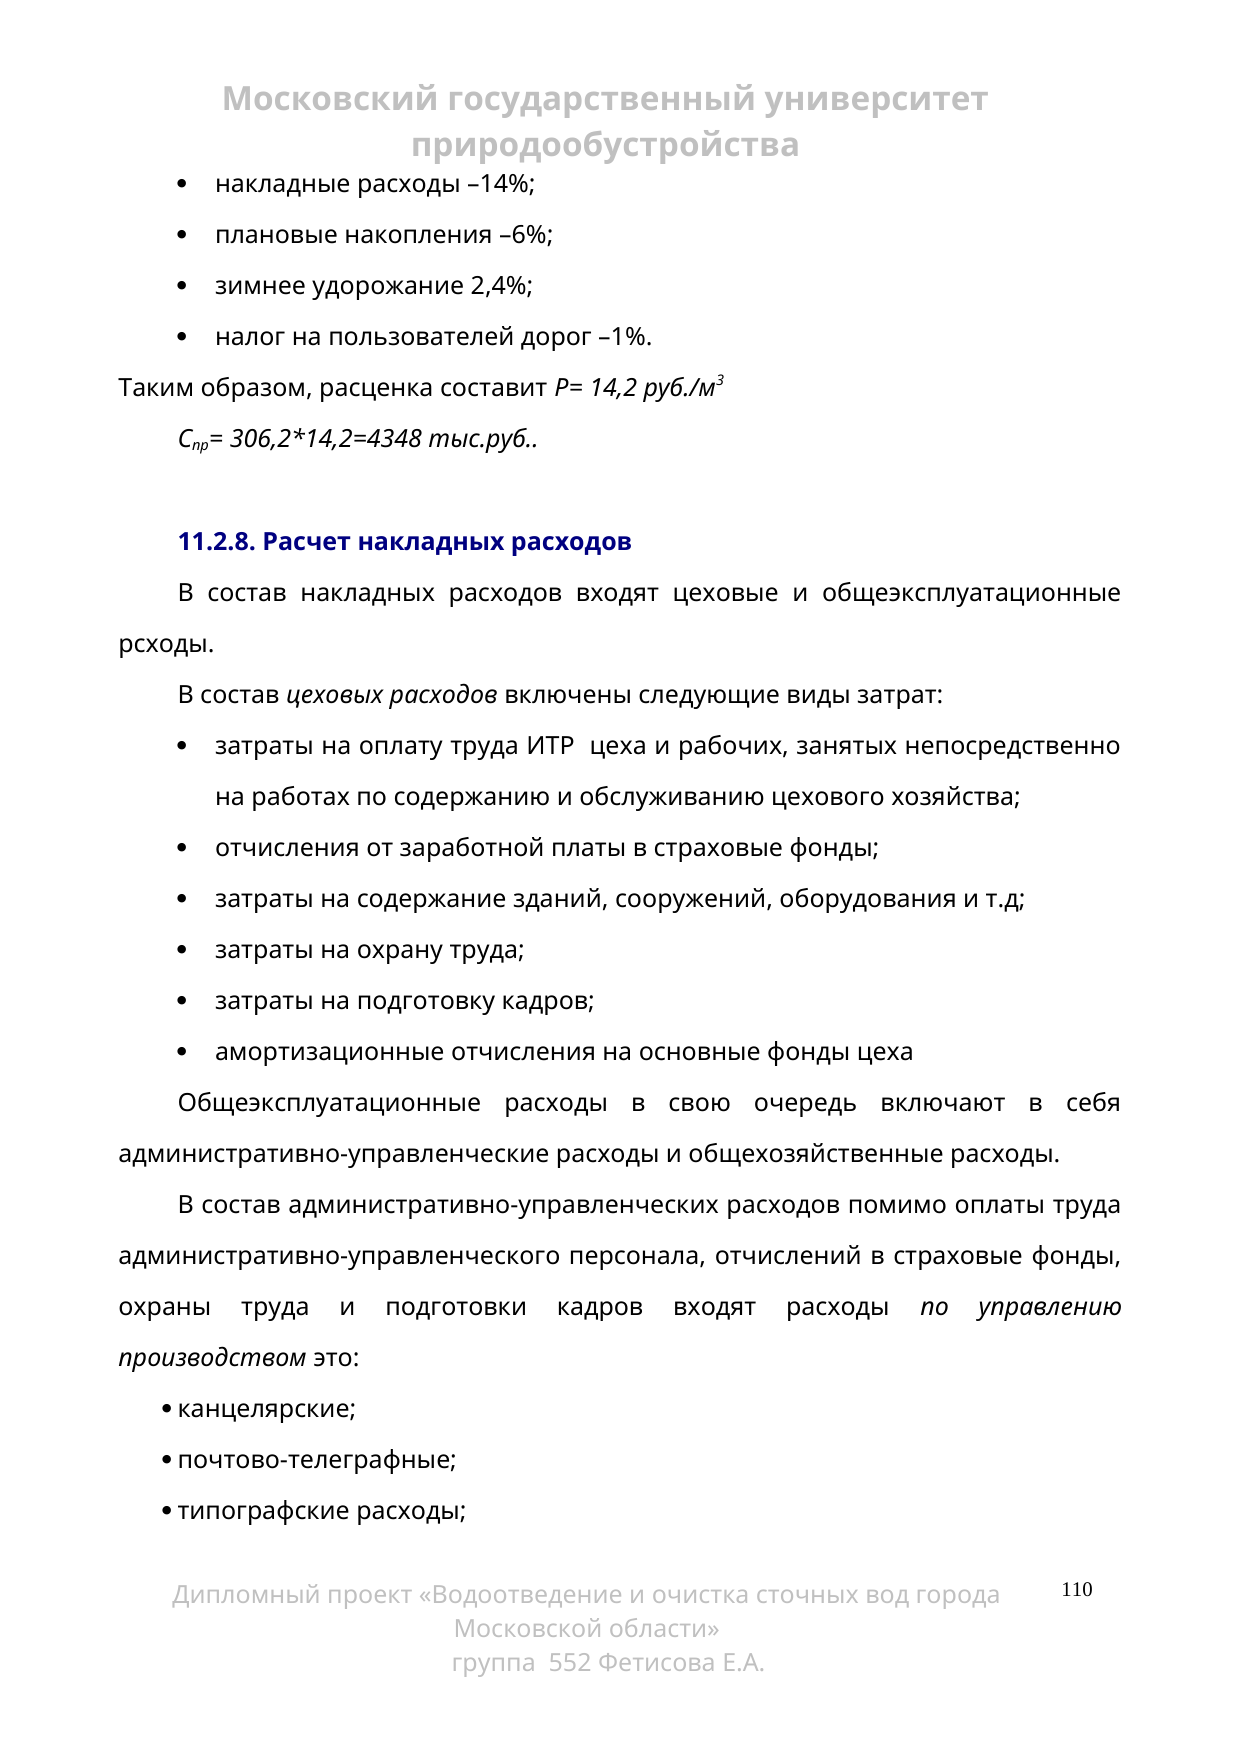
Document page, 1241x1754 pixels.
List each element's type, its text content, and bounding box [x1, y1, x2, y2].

list зимнее удорожание 2,4%; [177, 268, 1122, 302]
list отчисления от заработной платы в страховые фонды; [177, 829, 1122, 863]
list затраты на содержание зданий, сооружений, оборудования и т.д; [177, 880, 1122, 914]
text 11.2.8. Расчет накладных расходов [118, 523, 1122, 557]
text В состав накладных расходов входят цеховые и общеэксплуатационные рсходы. [118, 574, 1122, 659]
text В состав административно-управленческих расходов помимо оплаты труда административно-управленческого персонала, отчислений в страховые фонды, охраны труда и подготовки кадров входят расходы по управлению производством это: [118, 1187, 1122, 1374]
text Общеэксплуатационные расходы в свою очередь включают в себя административно-управленческие расходы и общехозяйственные расходы. [118, 1084, 1122, 1170]
list почтово-телеграфные; [156, 1442, 1122, 1476]
list затраты на оплату труда ИТР цеха и рабочих, занятых непосредственно на работах по содержанию и обслуживанию цехового хозяйства; [177, 727, 1122, 812]
list канцелярские; [156, 1391, 1122, 1425]
list плановые накопления –6%; [177, 217, 1122, 251]
list затраты на подготовку кадров; [177, 982, 1122, 1017]
list затраты на охрану труда; [177, 931, 1122, 966]
text Таким образом, расценка составит Р= 14,2 руб./м3 [118, 370, 1122, 404]
list накладные расходы –14%; [177, 166, 1122, 200]
list налог на пользователей дорог –1%. [177, 319, 1122, 353]
text Спр= 306,2*14,2=4348 тыс.руб.. [118, 421, 1122, 455]
text В состав цеховых расходов включены следующие виды затрат: [118, 676, 1122, 710]
list амортизационные отчисления на основные фонды цеха [177, 1033, 1122, 1068]
list типографские расходы; [156, 1493, 1122, 1527]
